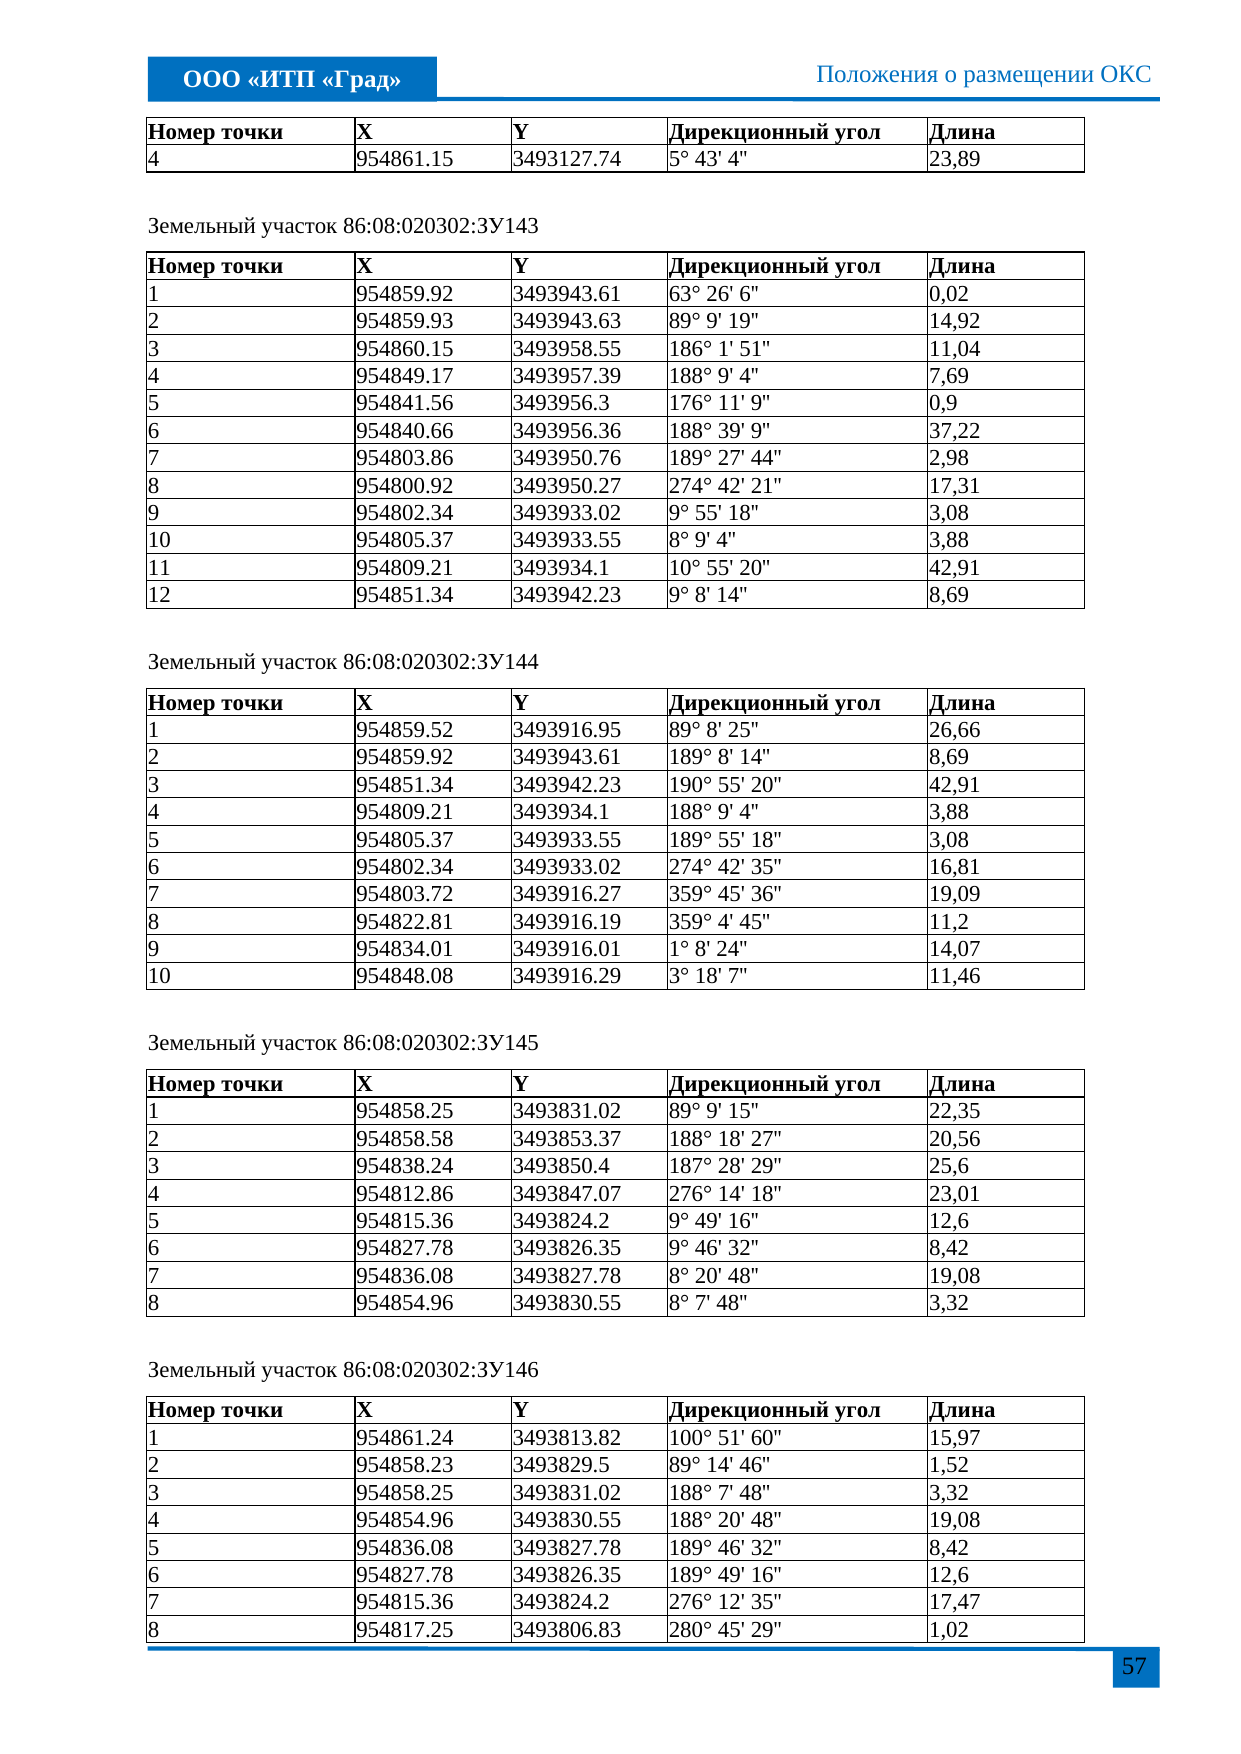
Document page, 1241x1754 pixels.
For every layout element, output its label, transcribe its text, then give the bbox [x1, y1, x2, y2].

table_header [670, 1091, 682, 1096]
text Земельный участок 86:08:020302:ЗУ145 [148, 1029, 1152, 1056]
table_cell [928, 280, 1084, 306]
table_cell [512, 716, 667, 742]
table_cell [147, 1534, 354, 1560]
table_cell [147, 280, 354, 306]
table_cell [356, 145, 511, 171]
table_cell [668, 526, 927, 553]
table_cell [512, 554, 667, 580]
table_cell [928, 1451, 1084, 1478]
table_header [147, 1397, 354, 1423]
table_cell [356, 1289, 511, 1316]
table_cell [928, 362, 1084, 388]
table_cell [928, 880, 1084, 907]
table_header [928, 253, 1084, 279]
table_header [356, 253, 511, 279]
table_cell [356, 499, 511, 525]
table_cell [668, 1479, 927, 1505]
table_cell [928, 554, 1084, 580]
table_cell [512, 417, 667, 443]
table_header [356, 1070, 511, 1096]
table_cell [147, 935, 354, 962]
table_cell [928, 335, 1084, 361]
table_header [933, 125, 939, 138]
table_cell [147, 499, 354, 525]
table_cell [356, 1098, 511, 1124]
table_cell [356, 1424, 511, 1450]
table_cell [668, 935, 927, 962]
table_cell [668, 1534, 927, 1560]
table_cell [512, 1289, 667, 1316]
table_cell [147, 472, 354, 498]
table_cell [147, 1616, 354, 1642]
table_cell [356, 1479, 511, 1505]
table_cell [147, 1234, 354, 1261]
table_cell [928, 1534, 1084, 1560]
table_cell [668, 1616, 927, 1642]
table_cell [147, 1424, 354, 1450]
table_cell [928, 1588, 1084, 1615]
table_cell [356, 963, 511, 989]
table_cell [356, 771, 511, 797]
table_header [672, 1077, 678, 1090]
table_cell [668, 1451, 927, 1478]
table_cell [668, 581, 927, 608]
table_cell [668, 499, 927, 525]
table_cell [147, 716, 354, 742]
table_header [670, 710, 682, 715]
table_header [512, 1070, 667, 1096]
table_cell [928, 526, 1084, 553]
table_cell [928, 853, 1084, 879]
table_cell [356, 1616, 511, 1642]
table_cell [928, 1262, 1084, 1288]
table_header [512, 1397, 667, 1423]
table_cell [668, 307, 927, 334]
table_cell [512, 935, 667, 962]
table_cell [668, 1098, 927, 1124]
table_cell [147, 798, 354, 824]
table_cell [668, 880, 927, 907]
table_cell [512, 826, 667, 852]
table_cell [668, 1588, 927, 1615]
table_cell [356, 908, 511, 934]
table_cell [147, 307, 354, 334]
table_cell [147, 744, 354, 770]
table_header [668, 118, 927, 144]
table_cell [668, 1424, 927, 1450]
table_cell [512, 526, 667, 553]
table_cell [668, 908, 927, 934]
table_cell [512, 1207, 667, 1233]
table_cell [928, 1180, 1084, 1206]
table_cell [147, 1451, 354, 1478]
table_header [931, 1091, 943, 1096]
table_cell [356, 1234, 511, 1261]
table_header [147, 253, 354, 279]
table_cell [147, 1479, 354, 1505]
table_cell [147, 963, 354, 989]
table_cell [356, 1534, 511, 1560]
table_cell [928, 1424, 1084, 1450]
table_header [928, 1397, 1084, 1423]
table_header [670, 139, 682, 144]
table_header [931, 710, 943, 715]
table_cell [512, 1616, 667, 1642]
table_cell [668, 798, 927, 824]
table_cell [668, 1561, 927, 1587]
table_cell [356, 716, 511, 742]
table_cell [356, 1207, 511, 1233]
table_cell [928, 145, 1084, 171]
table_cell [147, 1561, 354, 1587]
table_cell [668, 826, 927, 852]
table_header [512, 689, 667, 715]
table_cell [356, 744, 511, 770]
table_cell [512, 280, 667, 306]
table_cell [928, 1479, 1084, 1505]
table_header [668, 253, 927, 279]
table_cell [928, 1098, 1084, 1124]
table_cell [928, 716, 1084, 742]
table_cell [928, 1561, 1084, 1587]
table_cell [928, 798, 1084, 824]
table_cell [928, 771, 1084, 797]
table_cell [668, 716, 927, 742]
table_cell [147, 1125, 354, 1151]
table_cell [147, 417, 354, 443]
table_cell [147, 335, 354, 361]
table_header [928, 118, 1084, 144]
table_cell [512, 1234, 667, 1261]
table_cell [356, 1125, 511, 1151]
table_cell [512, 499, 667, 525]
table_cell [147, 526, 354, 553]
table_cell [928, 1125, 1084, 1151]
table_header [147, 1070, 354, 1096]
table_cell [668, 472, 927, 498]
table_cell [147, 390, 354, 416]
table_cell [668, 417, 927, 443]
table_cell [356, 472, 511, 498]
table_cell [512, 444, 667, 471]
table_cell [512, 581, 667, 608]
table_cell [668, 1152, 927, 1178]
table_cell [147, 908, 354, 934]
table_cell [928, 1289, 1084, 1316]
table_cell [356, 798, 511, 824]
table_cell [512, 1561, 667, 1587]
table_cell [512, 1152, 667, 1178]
text Земельный участок 86:08:020302:ЗУ143 [148, 212, 1152, 238]
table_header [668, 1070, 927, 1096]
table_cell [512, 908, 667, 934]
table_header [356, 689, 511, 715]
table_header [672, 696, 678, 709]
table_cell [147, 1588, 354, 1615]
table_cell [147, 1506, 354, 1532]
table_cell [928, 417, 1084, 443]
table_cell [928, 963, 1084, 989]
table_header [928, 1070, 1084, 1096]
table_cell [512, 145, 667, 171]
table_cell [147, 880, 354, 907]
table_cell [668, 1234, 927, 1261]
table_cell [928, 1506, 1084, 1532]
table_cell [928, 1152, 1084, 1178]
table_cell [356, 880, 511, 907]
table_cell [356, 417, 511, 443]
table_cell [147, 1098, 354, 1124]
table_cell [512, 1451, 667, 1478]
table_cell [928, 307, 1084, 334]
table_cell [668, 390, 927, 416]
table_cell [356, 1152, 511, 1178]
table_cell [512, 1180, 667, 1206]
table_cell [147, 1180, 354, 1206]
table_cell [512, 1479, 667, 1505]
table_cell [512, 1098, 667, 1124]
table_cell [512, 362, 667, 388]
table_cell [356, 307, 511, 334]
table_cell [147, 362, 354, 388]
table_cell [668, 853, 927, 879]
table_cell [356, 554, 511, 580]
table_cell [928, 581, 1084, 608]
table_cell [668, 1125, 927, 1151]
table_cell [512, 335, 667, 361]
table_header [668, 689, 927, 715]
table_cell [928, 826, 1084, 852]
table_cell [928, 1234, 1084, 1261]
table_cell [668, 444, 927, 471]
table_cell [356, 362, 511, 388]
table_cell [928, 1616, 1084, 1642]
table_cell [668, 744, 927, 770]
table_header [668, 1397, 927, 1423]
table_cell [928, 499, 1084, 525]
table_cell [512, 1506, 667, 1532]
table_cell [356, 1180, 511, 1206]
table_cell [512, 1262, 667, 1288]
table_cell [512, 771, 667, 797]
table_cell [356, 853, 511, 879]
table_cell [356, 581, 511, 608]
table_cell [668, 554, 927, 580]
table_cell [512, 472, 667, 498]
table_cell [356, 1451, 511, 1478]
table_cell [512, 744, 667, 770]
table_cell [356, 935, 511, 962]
text Земельный участок 86:08:020302:ЗУ144 [148, 648, 1152, 674]
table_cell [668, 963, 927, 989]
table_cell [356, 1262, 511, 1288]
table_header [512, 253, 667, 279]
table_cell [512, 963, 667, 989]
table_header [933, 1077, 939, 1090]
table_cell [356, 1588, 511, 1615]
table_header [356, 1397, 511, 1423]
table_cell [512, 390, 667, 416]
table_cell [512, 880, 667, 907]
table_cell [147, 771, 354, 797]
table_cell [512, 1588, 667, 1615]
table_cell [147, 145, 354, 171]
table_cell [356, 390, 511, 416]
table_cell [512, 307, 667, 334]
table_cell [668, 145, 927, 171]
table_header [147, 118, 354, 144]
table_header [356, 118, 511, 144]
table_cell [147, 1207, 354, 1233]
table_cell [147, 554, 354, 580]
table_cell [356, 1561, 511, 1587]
text Земельный участок 86:08:020302:ЗУ146 [148, 1356, 1152, 1382]
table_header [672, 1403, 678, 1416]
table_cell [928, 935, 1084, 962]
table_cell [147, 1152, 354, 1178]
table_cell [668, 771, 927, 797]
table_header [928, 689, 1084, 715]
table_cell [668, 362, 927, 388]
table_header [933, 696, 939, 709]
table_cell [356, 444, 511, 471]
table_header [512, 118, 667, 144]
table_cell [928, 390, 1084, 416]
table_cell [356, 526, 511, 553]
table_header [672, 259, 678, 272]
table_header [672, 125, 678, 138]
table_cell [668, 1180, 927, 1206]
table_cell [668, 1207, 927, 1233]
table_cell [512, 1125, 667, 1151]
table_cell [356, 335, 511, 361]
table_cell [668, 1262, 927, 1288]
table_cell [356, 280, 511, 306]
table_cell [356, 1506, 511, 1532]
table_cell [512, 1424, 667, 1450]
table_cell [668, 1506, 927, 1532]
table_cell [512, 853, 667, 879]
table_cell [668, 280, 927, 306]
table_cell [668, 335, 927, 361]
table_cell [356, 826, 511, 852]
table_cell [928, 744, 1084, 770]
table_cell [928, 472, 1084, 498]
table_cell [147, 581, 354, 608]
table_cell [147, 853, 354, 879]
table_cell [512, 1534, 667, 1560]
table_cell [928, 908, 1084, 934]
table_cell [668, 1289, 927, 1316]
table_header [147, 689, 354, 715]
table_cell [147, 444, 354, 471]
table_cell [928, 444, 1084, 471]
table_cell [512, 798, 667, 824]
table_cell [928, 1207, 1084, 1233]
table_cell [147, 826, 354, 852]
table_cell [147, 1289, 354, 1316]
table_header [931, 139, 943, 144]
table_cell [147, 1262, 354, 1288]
